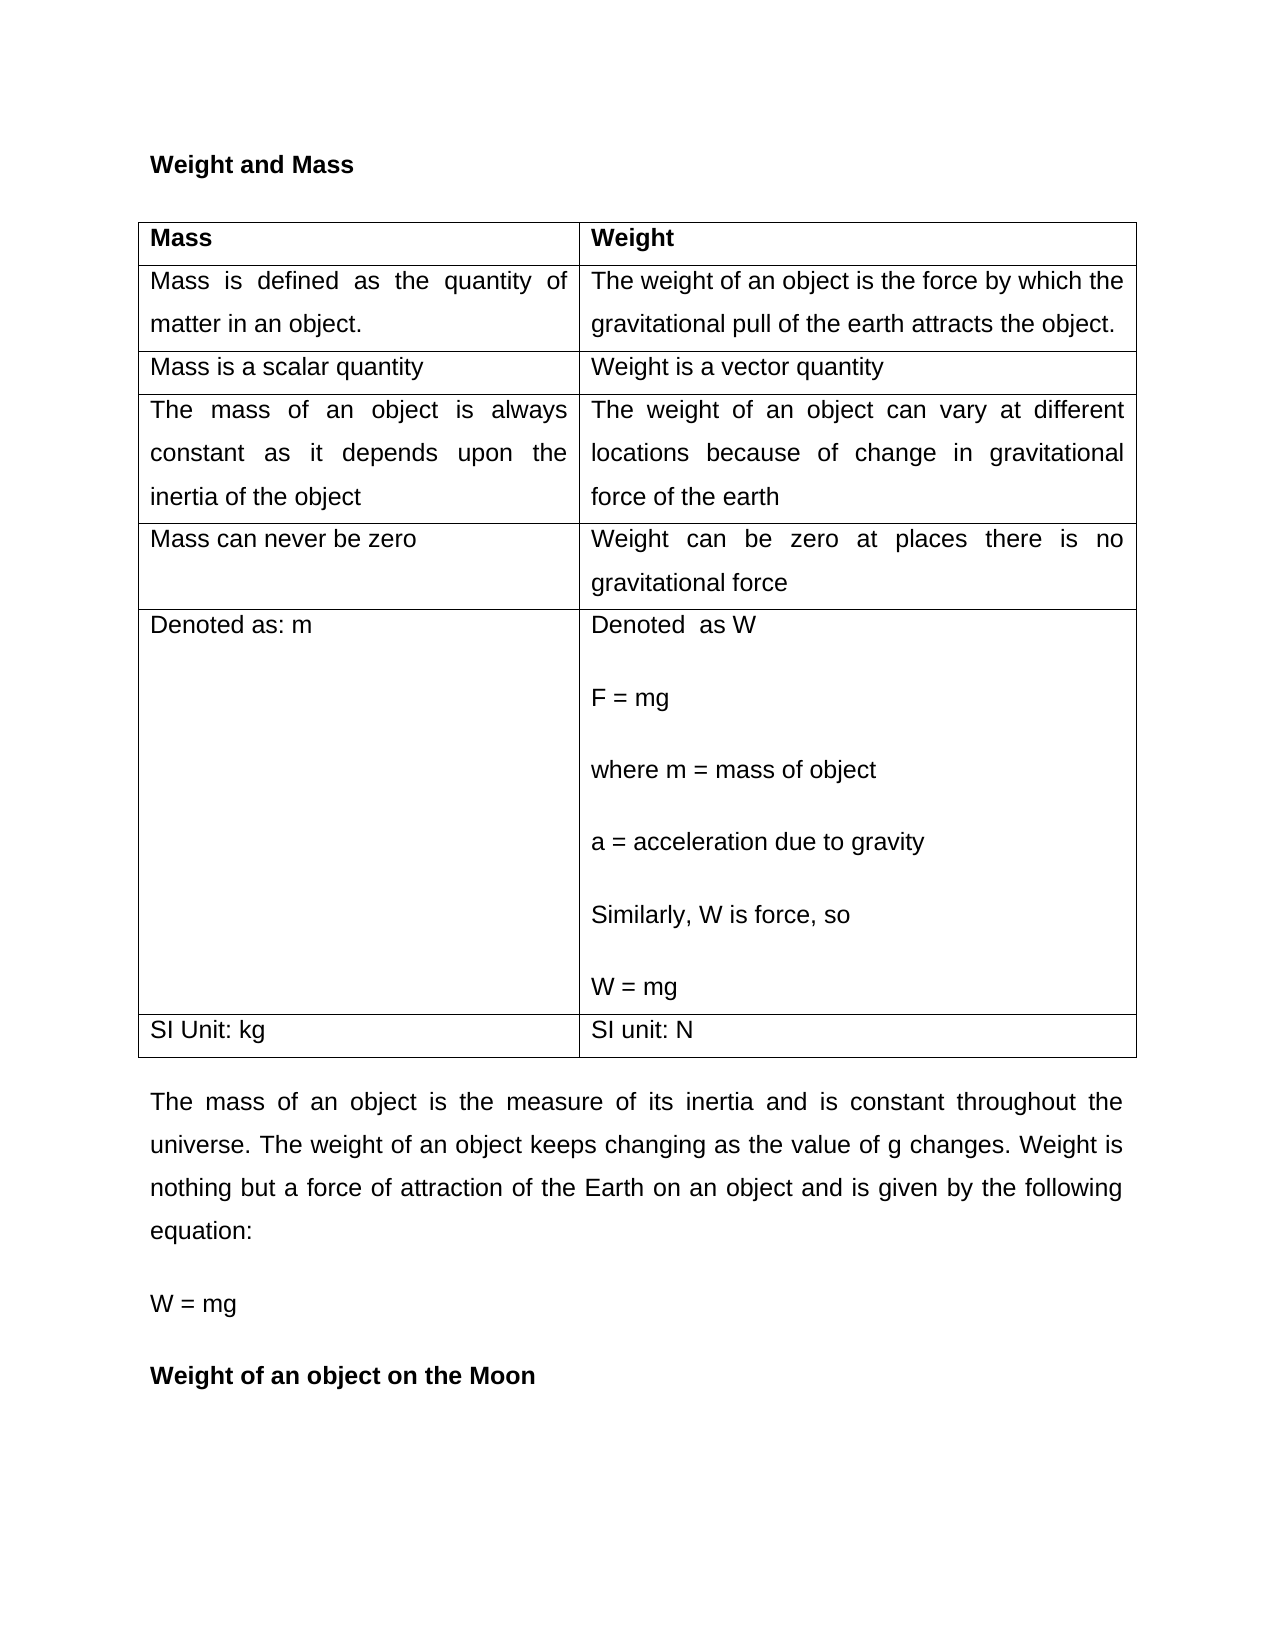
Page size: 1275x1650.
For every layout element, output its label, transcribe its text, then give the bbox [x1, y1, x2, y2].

table_header Mass [139, 223, 579, 265]
table_cell Denoted as: m [139, 610, 579, 1014]
table_cell The weight of an object is the force by which the gravitational pull of the earth attracts the object. [580, 266, 1136, 351]
table_cell Weight can be zero at places there is no gravitational force [580, 524, 1136, 609]
table_cell SI Unit: kg [139, 1015, 579, 1057]
subtitle Weight of an object on the Moon [150, 1361, 1125, 1389]
table_cell Weight is a vector quantity [580, 352, 1136, 394]
text Weight and Mass [150, 150, 1125, 179]
table_cell Mass is a scalar quantity [139, 352, 579, 394]
table_cell Mass is defined as the quantity of matter in an object. [139, 266, 579, 351]
table_cell The weight of an object can vary at different locations because of change in gravitational force of the earth [580, 395, 1136, 523]
table_header Weight [580, 223, 1136, 265]
table_cell The mass of an object is always constant as it depends upon the inertia of the object [139, 395, 579, 523]
table_cell Mass can never be zero [139, 524, 579, 609]
text W = mg [150, 1288, 1125, 1317]
text The mass of an object is the measure of its inertia and is constant throughout the universe. The weight of an object keeps changing as the value of g changes. Weight is nothing but a force of attraction of the Earth on an object and is given by the following equation: [150, 1087, 1125, 1245]
table_cell Denoted as W F = mg where m = mass of object a = acceleration due to gravity Similarly, W is force, so W = mg [580, 610, 1136, 1014]
table_cell SI unit: N [580, 1015, 1136, 1057]
